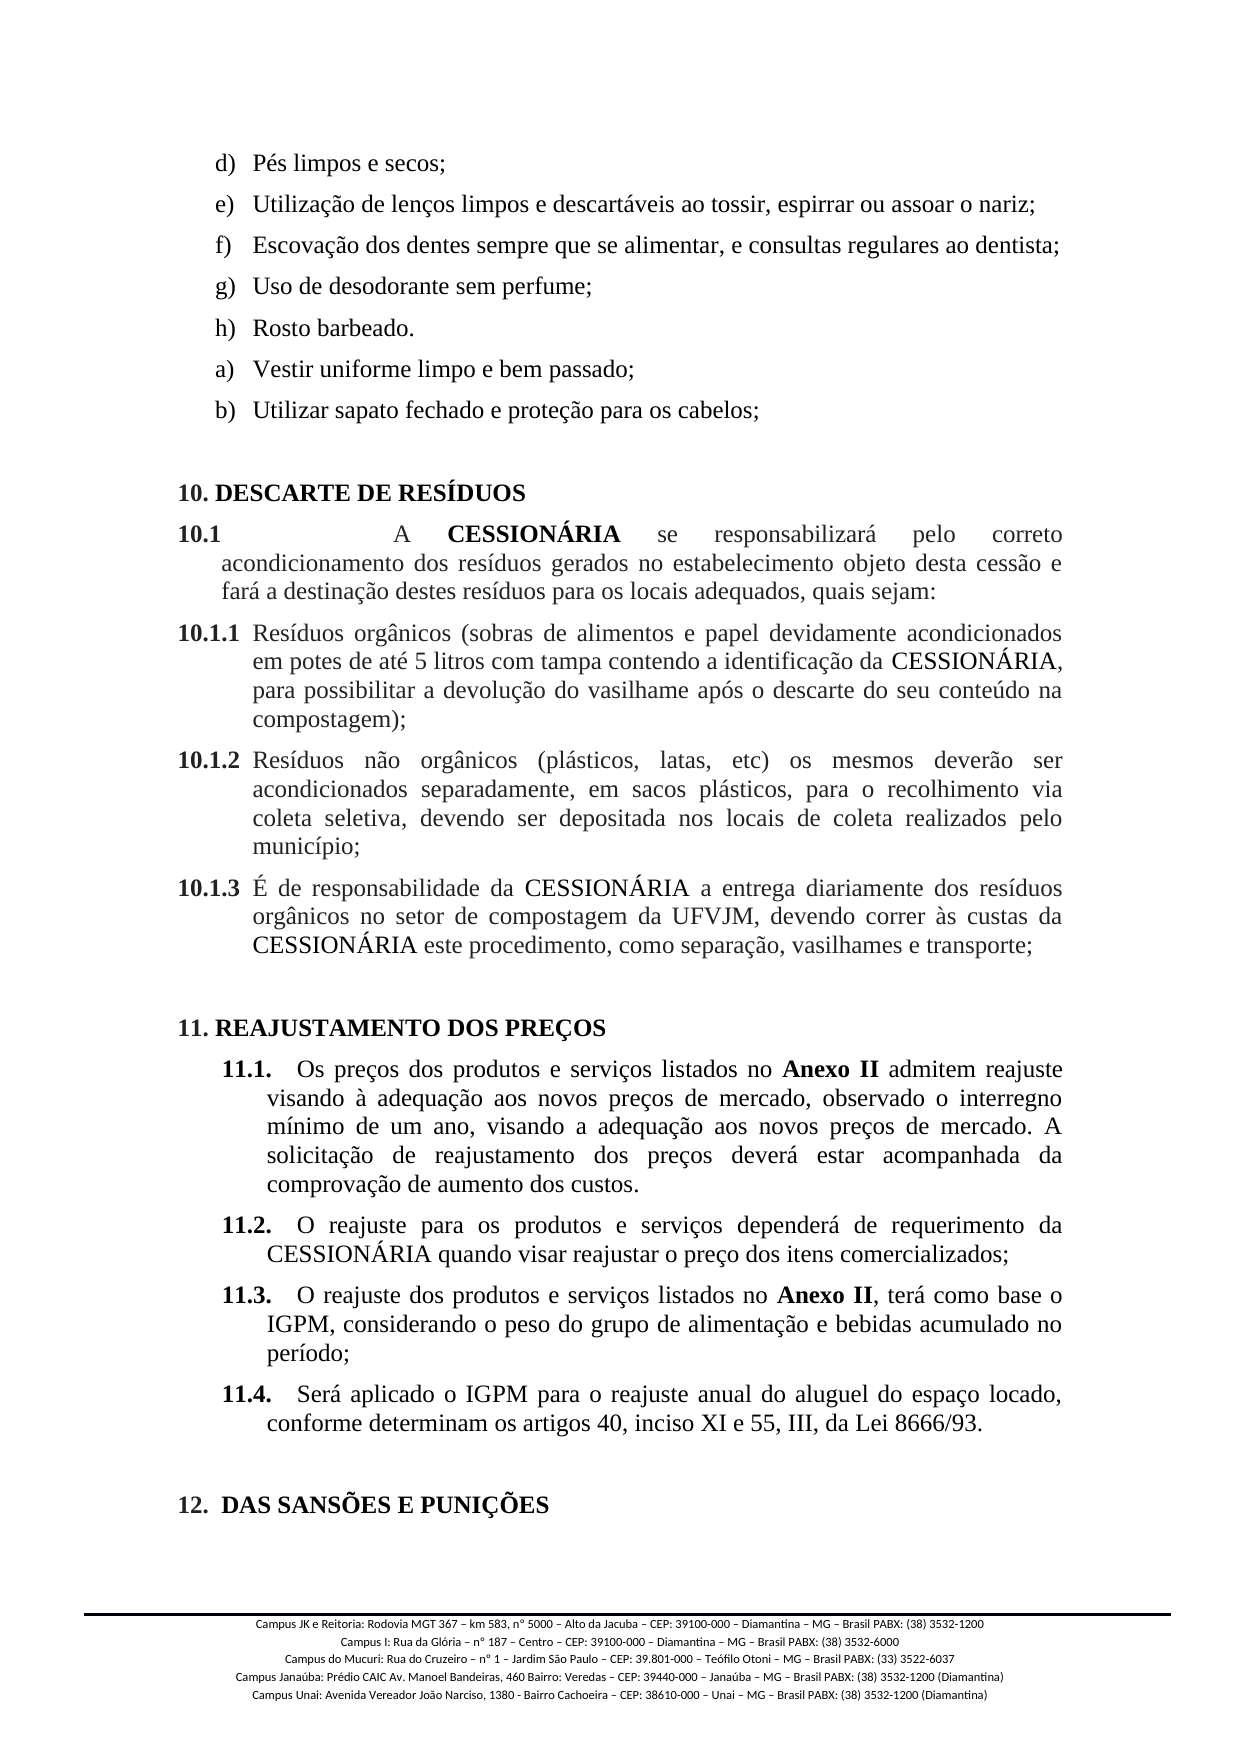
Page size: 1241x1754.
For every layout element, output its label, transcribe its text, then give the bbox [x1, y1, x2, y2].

list Uso de desodorante sem perfume; [215, 271, 1063, 300]
list Será aplicado o IGPM para o reajuste anual do aluguel do espaço locado, conforme determinam os artigos 40, inciso XI e 55, III, da Lei 8666/93. [222, 1379, 1063, 1436]
list DAS SANSÕES E PUNIÇÕES [177, 1490, 1063, 1519]
list O reajuste para os produtos e serviços dependerá de requerimento da CESSIONÁRIA quando visar reajustar o preço dos itens comercializados; [222, 1210, 1063, 1268]
list Utilizar sapato fechado e proteção para os cabelos; [215, 395, 1063, 424]
list A CESSIONÁRIA se responsabilizará pelo correto acondicionamento dos resíduos gerados no estabelecimento objeto desta cessão e fará a destinação destes resíduos para os locais adequados, quais sejam: [177, 519, 1063, 605]
list Os preços dos produtos e serviços listados no Anexo II admitem reajuste visando à adequação aos novos preços de mercado, observado o interregno mínimo de um ano, visando a adequação aos novos preços de mercado. A solicitação de reajustamento dos preços deverá estar acompanhada da comprovação de aumento dos custos. [222, 1054, 1063, 1198]
list Vestir uniforme limpo e bem passado; [215, 354, 1063, 383]
list Resíduos não orgânicos (plásticos, latas, etc) os mesmos deverão ser acondicionados separadamente, em sacos plásticos, para o recolhimento via coleta seletiva, devendo ser depositada nos locais de coleta realizados pelo município; [177, 745, 1063, 860]
list Pés limpos e secos; [215, 148, 1063, 176]
list DESCARTE DE RESÍDUOS [177, 478, 1063, 506]
list Resíduos orgânicos (sobras de alimentos e papel devidamente acondicionados em potes de até 5 litros com tampa contendo a identificação da CESSIONÁRIA, para possibilitar a devolução do vasilhame após o descarte do seu conteúdo na compostagem); [177, 618, 1063, 733]
list O reajuste dos produtos e serviços listados no Anexo II, terá como base o IGPM, considerando o peso do grupo de alimentação e bebidas acumulado no período; [222, 1280, 1063, 1366]
list É de responsabilidade da CESSIONÁRIA a entrega diariamente dos resíduos orgânicos no setor de compostagem da UFVJM, devendo correr às custas da CESSIONÁRIA este procedimento, como separação, vasilhames e transporte; [177, 873, 1063, 959]
list Rosto barbeado. [215, 313, 1063, 341]
list Utilização de lenços limpos e descartáveis ao tossir, espirrar ou assoar o nariz; [215, 189, 1063, 218]
list REAJUSTAMENTO DOS PREÇOS [177, 1013, 1063, 1041]
list Escovação dos dentes sempre que se alimentar, e consultas regulares ao dentista; [215, 230, 1063, 259]
